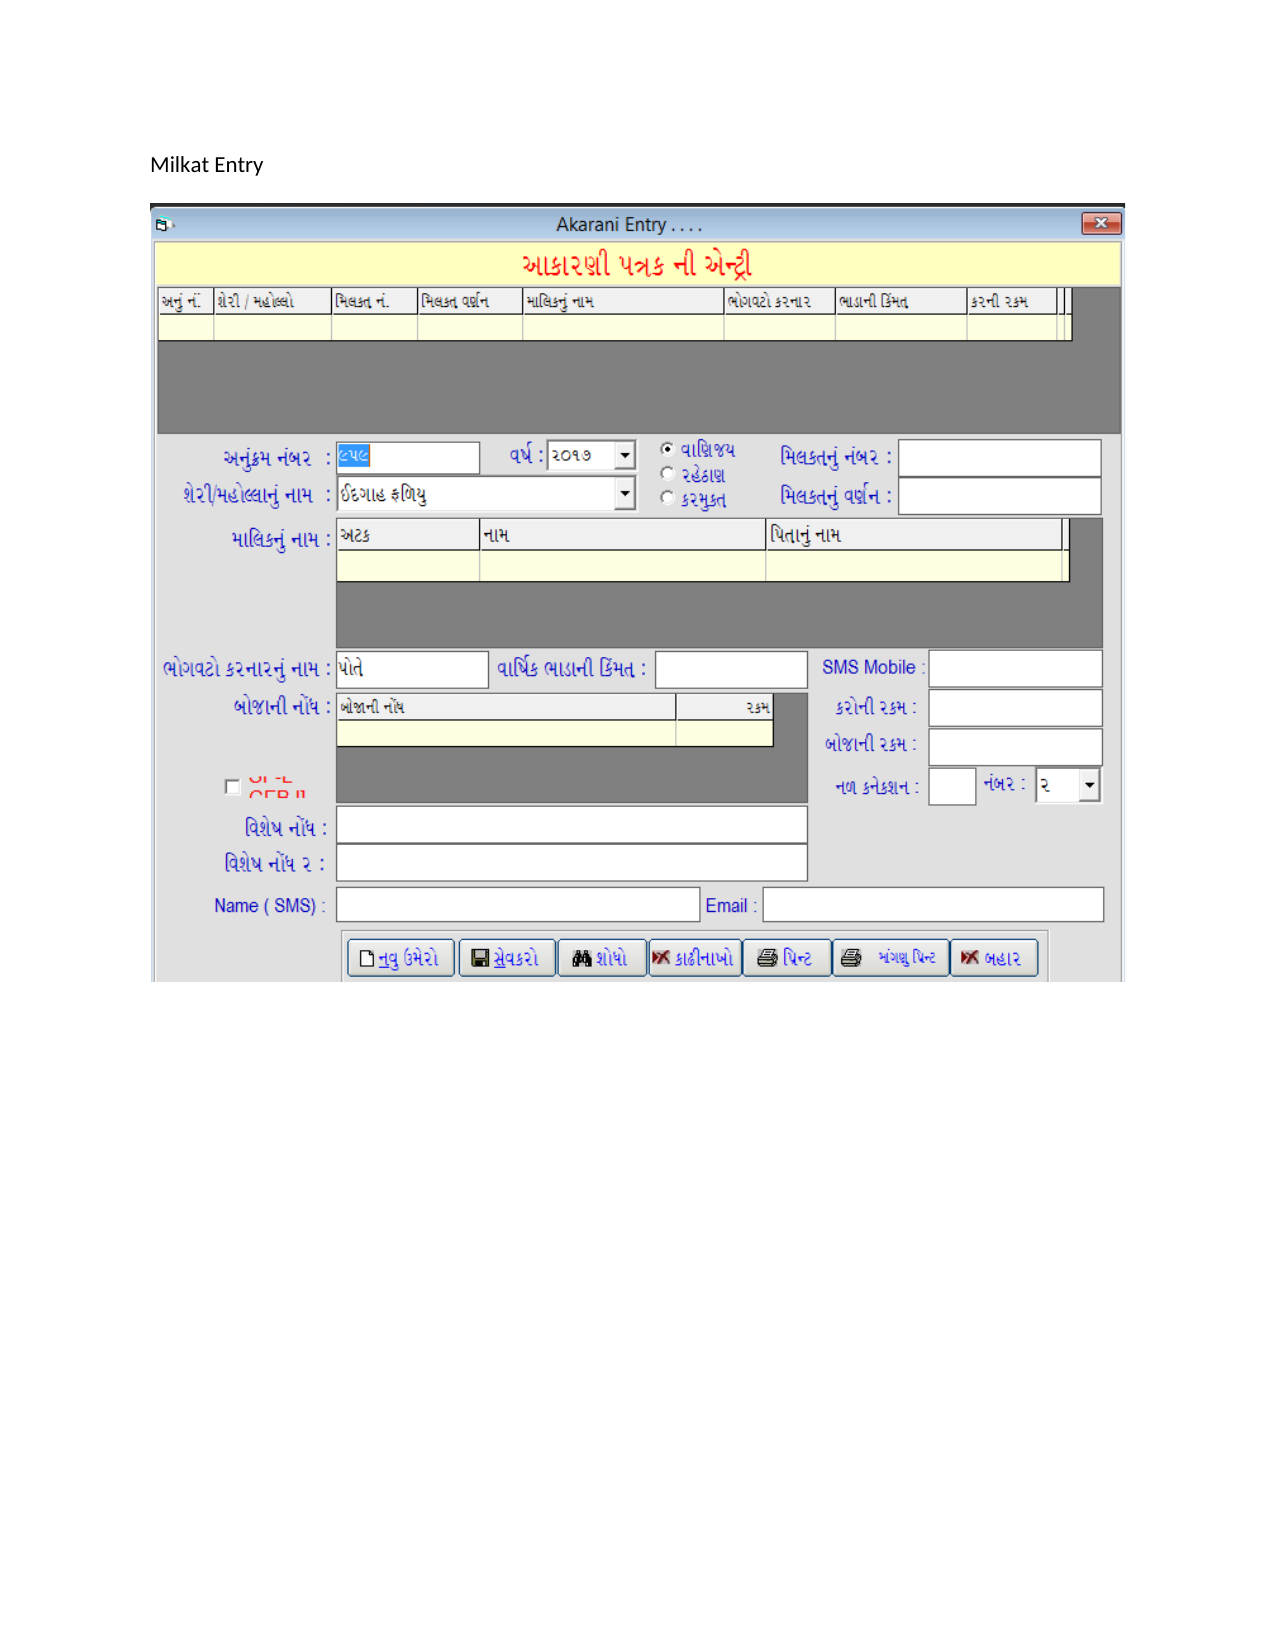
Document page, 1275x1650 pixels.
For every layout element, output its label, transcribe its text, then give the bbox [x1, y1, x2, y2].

text Milkat Entry [150, 150, 1125, 178]
picture [150, 203, 1125, 982]
